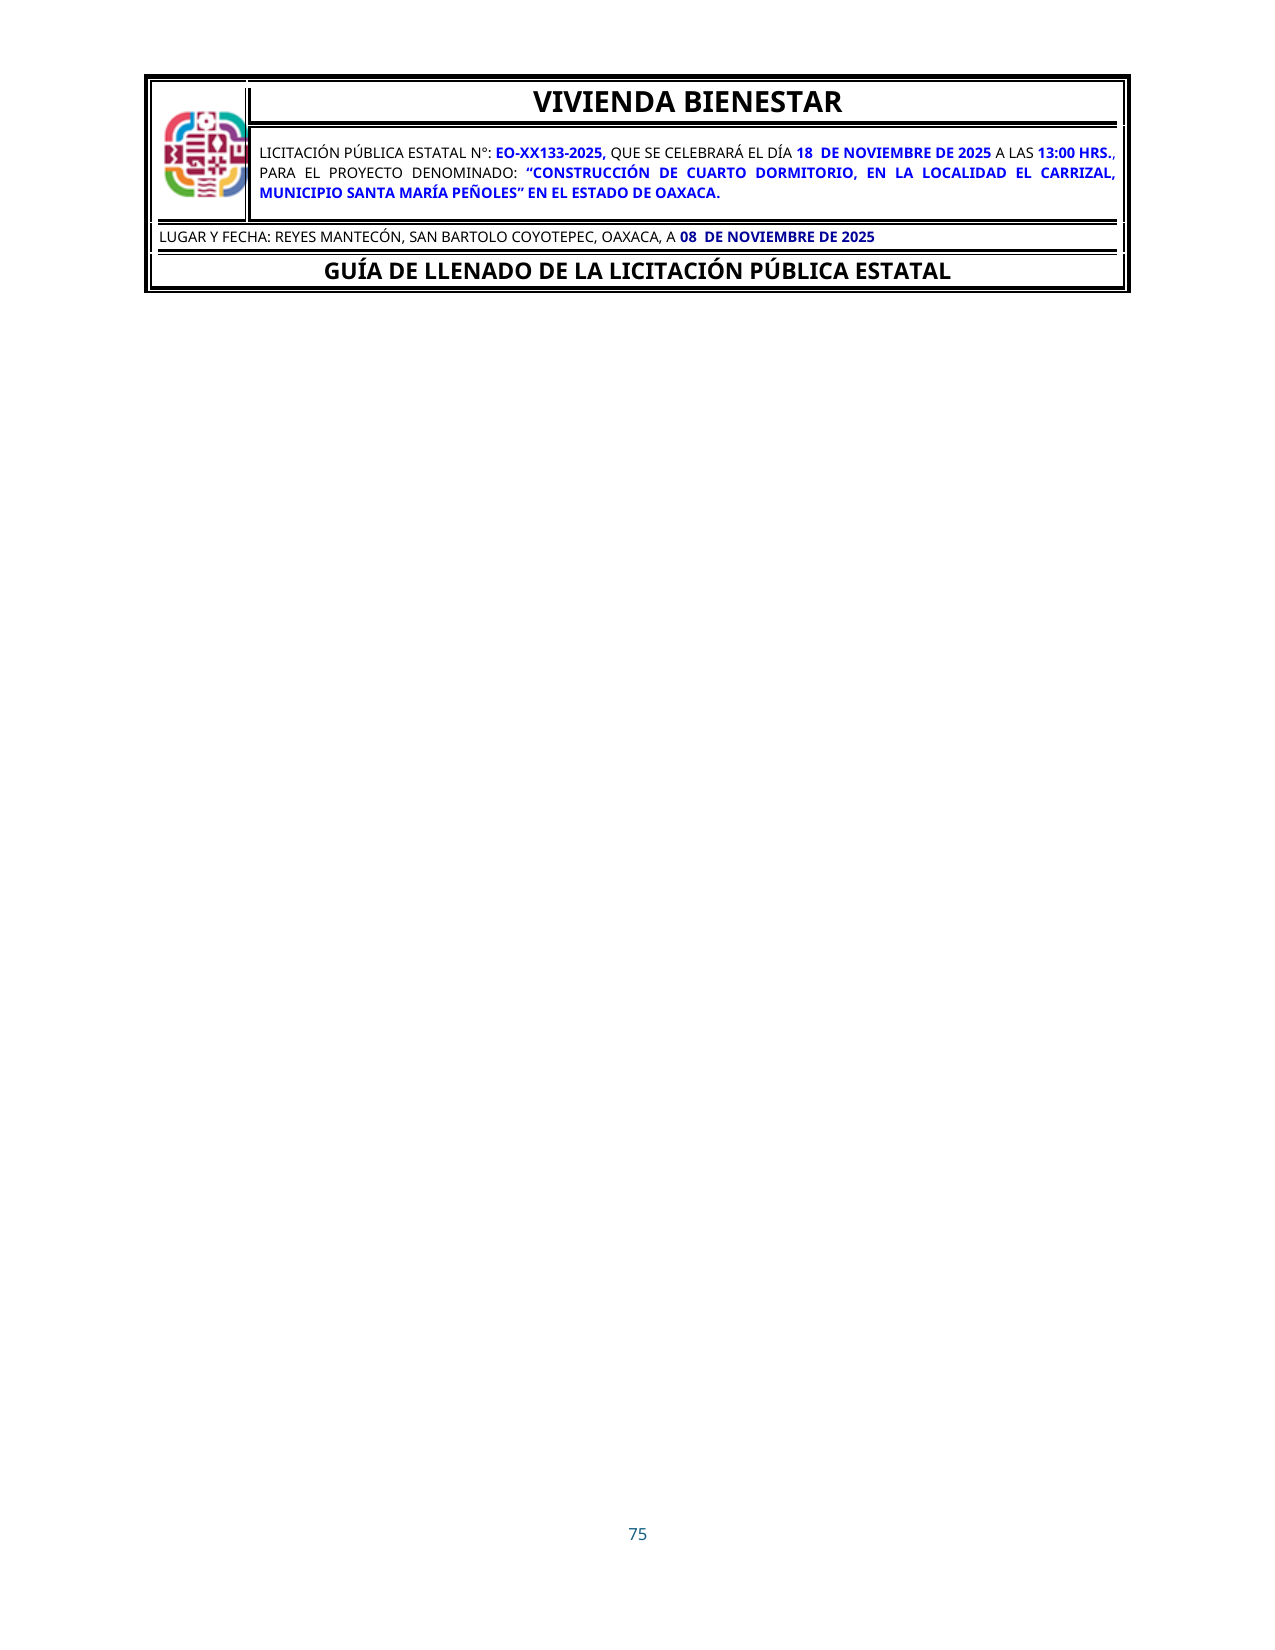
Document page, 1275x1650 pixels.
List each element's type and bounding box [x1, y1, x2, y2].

picture [251, 103, 260, 121]
picture [251, 128, 260, 203]
picture [246, 103, 260, 203]
picture [153, 103, 245, 203]
